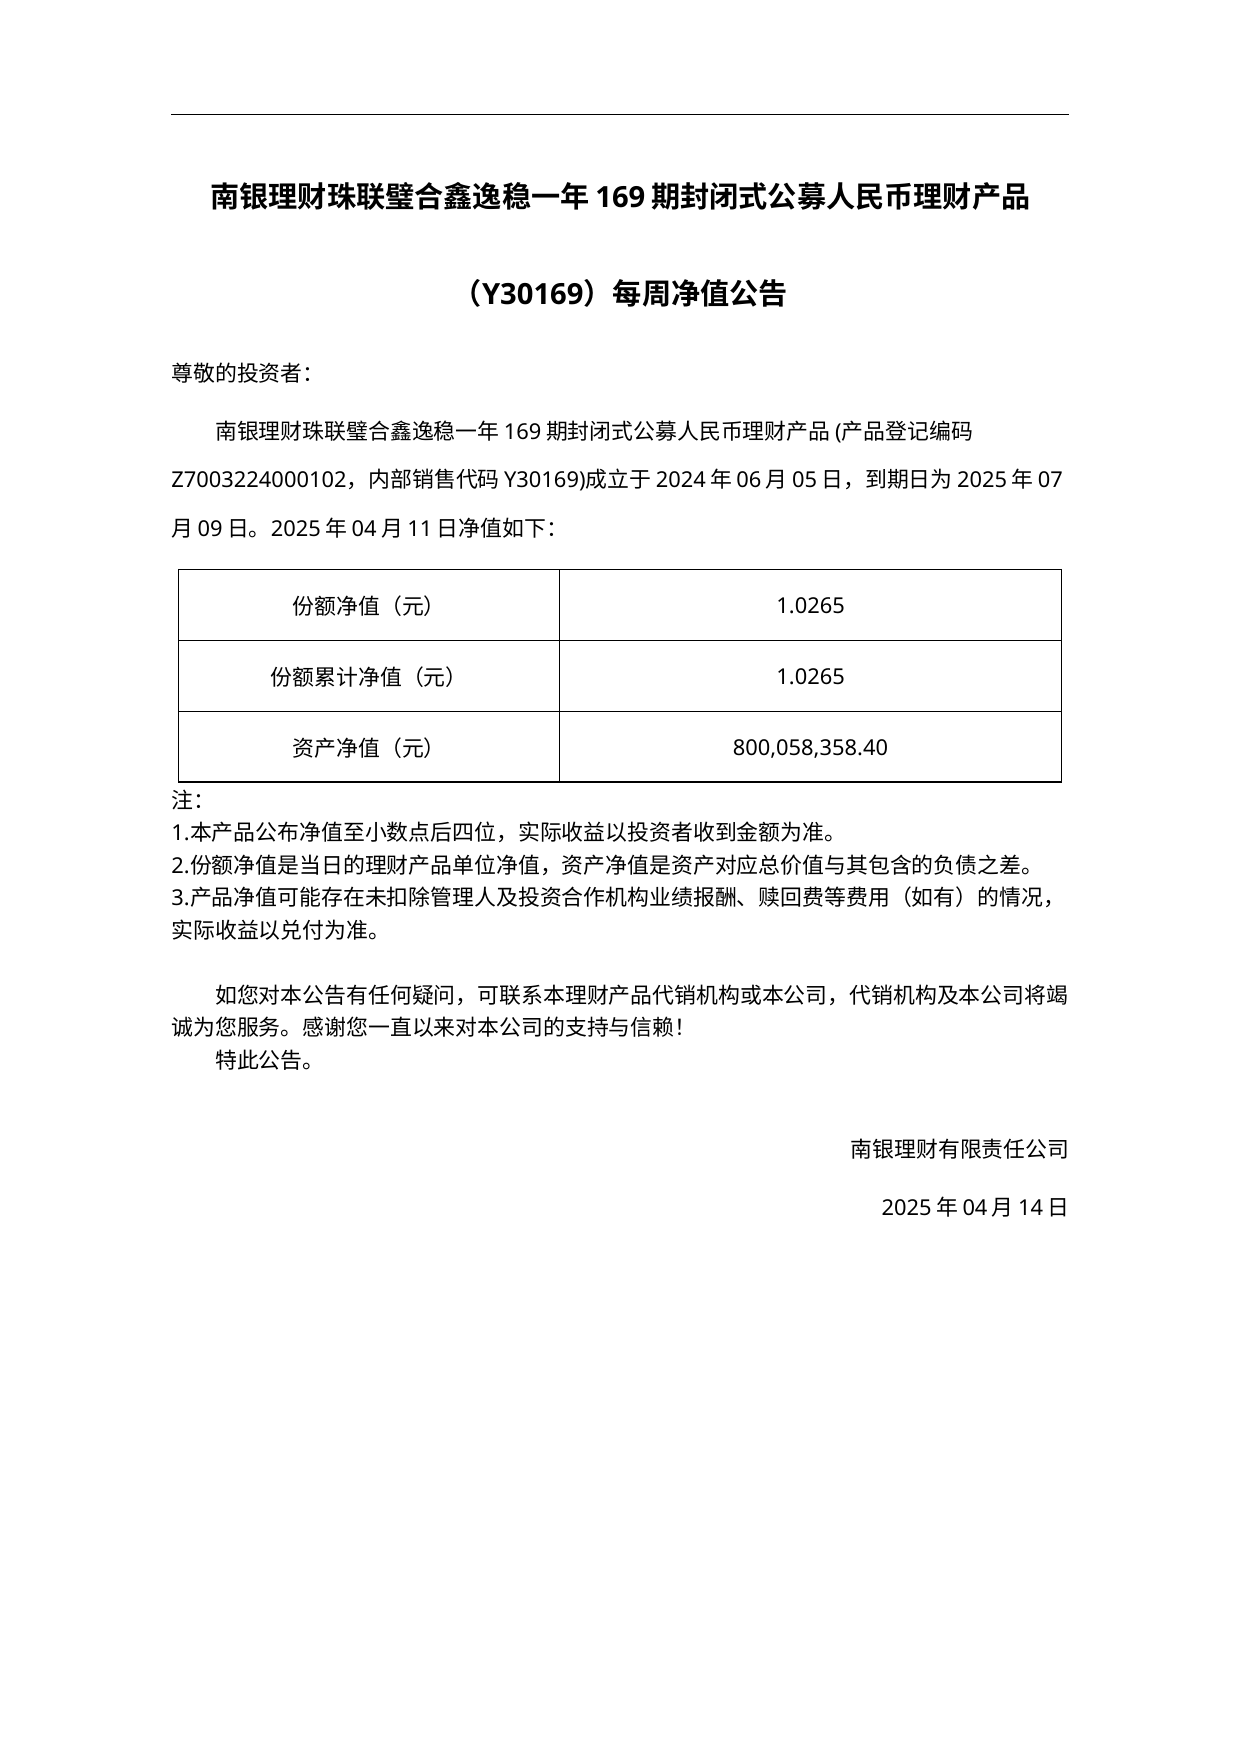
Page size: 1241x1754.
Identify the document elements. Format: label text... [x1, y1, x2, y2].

text 2025年04月14日 [171, 1190, 1069, 1222]
text 2.份额净值是当日的理财产品单位净值，资产净值是资产对应总价值与其包含的负债之差。 [171, 847, 1069, 880]
table_cell 1.0265 [560, 641, 1061, 711]
table_cell 份额累计净值（元） [179, 641, 559, 711]
text 如您对本公告有任何疑问，可联系本理财产品代销机构或本公司，代销机构及本公司将竭诚为您服务。感谢您一直以来对本公司的支持与信赖！ [171, 977, 1069, 1042]
text 特此公告。 [171, 1042, 1069, 1075]
text 3.产品净值可能存在未扣除管理人及投资合作机构业绩报酬、赎回费等费用（如有）的情况，实际收益以兑付为准。 [171, 880, 1069, 945]
text 1.本产品公布净值至小数点后四位，实际收益以投资者收到金额为准。 [171, 815, 1069, 847]
table_header 1.0265 [560, 570, 1061, 640]
text 注： [171, 782, 1069, 815]
text 南银理财有限责任公司 [171, 1132, 1069, 1164]
text 南银理财珠联璧合鑫逸稳一年169期封闭式公募人民币理财产品 (产品登记编码Z7003224000102，内部销售代码Y30169)成立于2024年06月05日，到期日为2025年07月09日。2025年04月11日净值如下： [171, 413, 1069, 543]
table_cell 800,058,358.40 [560, 712, 1061, 781]
table_cell 资产净值（元） [179, 712, 559, 781]
text 南银理财珠联璧合鑫逸稳一年169期封闭式公募人民币理财产品（Y30169）每周净值公告 [171, 162, 1069, 324]
table_header 份额净值（元） [179, 570, 559, 640]
text 尊敬的投资者： [171, 355, 1069, 388]
